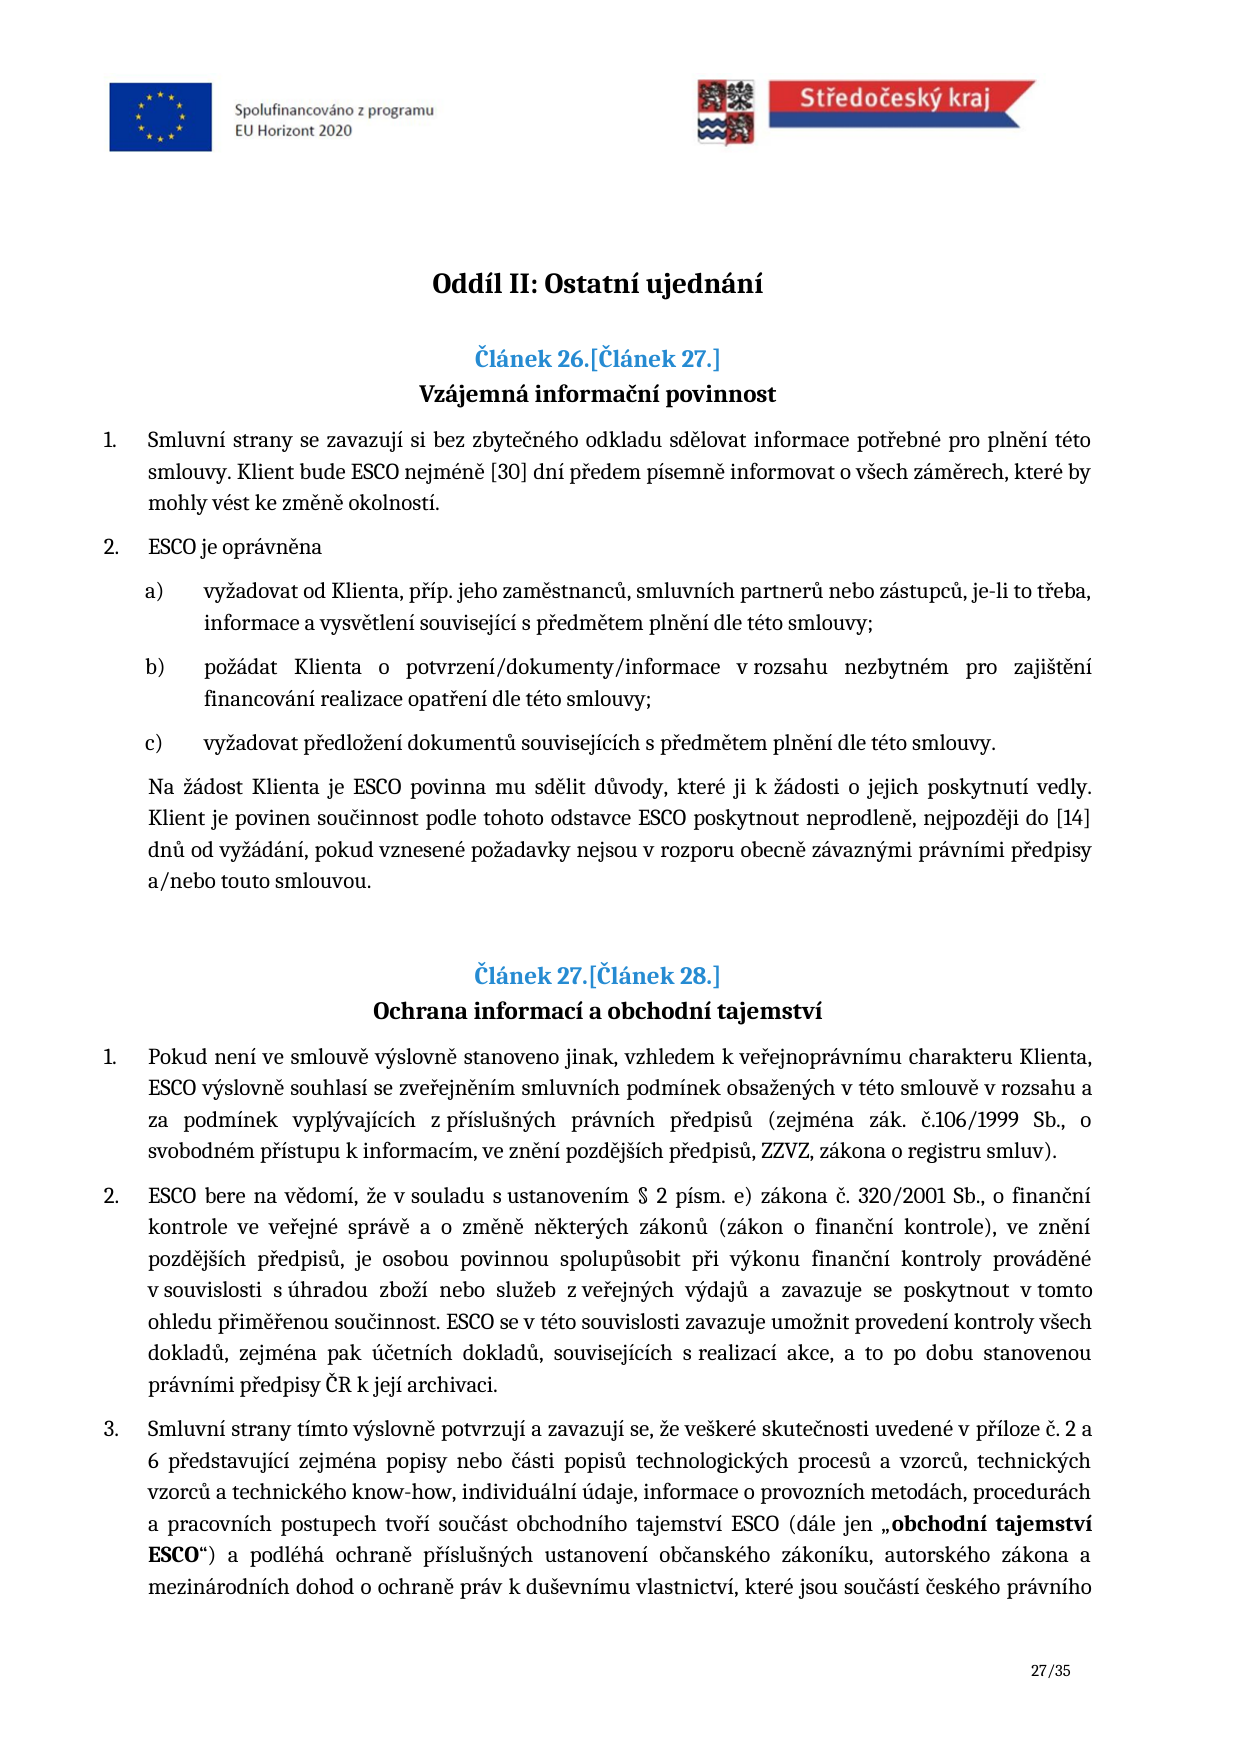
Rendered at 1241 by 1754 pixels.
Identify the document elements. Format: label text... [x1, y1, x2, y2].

subtitle vyžadovat od Klienta, příp. jeho zaměstnanců, smluvních partnerů nebo zástupců, je-li to třeba, informace a vysvětlení související s předmětem plnění dle této smlouvy; [145, 578, 1092, 636]
subtitle Smluvní strany se zavazují si bez zbytečného odkladu sdělovat informace potřebné pro plnění této smlouvy. Klient bude ESCO nejméně [30] dní předem písemně informovat o všech záměrech, které by mohly vést ke změně okolností. [103, 427, 1092, 516]
subtitle ESCO je oprávněna [103, 534, 1092, 560]
title Oddíl II: Ostatní ujednání [103, 268, 1092, 301]
subtitle Pokud není ve smlouvě výslovně stanoveno jinak, vzhledem k veřejnoprávnímu charakteru Klienta, ESCO výslovně souhlasí se zveřejněním smluvních podmínek obsažených v této smlouvě v rozsahu a za podmínek vyplývajících z příslušných právních předpisů (zejména zák. č.106/1999 Sb., o svobodném přístupu k informacím, ve znění pozdějších předpisů, ZZVZ, zákona o registru smluv). [103, 1044, 1092, 1165]
picture [103, 73, 1049, 158]
subtitle Na žádost Klienta je ESCO povinna mu sdělit důvody, které ji k žádosti o jejich poskytnutí vedly. Klient je povinen součinnost podle tohoto odstavce ESCO poskytnout neprodleně, nejpozději do [14] dnů od vyžádání, pokud vznesené požadavky nejsou v rozporu obecně závaznými právními předpisy a/nebo touto smlouvou. [148, 773, 1092, 894]
subtitle Ochrana informací a obchodní tajemství [103, 962, 1092, 1025]
subtitle ESCO bere na vědomí, že v souladu s ustanovením § 2 písm. e) zákona č. 320/2001 Sb., o finanční kontrole ve veřejné správě a o změně některých zákonů (zákon o finanční kontrole), ve znění pozdějších předpisů, je osobou povinnou spolupůsobit při výkonu finanční kontroly prováděné v souvislosti s úhradou zboží nebo služeb z veřejných výdajů a zavazuje se poskytnout v tomto ohledu přiměřenou součinnost. ESCO se v této souvislosti zavazuje umožnit provedení kontroly všech dokladů, zejména pak účetních dokladů, souvisejících s realizací akce, a to po dobu stanovenou právními předpisy ČR k její archivaci. [103, 1182, 1092, 1398]
subtitle požádat Klienta o potvrzení/dokumenty/informace v rozsahu nezbytném pro zajištění financování realizace opatření dle této smlouvy; [145, 654, 1092, 712]
subtitle Vzájemná informační povinnost [103, 345, 1092, 409]
subtitle vyžadovat předložení dokumentů souvisejících s předmětem plnění dle této smlouvy. [145, 729, 1092, 756]
